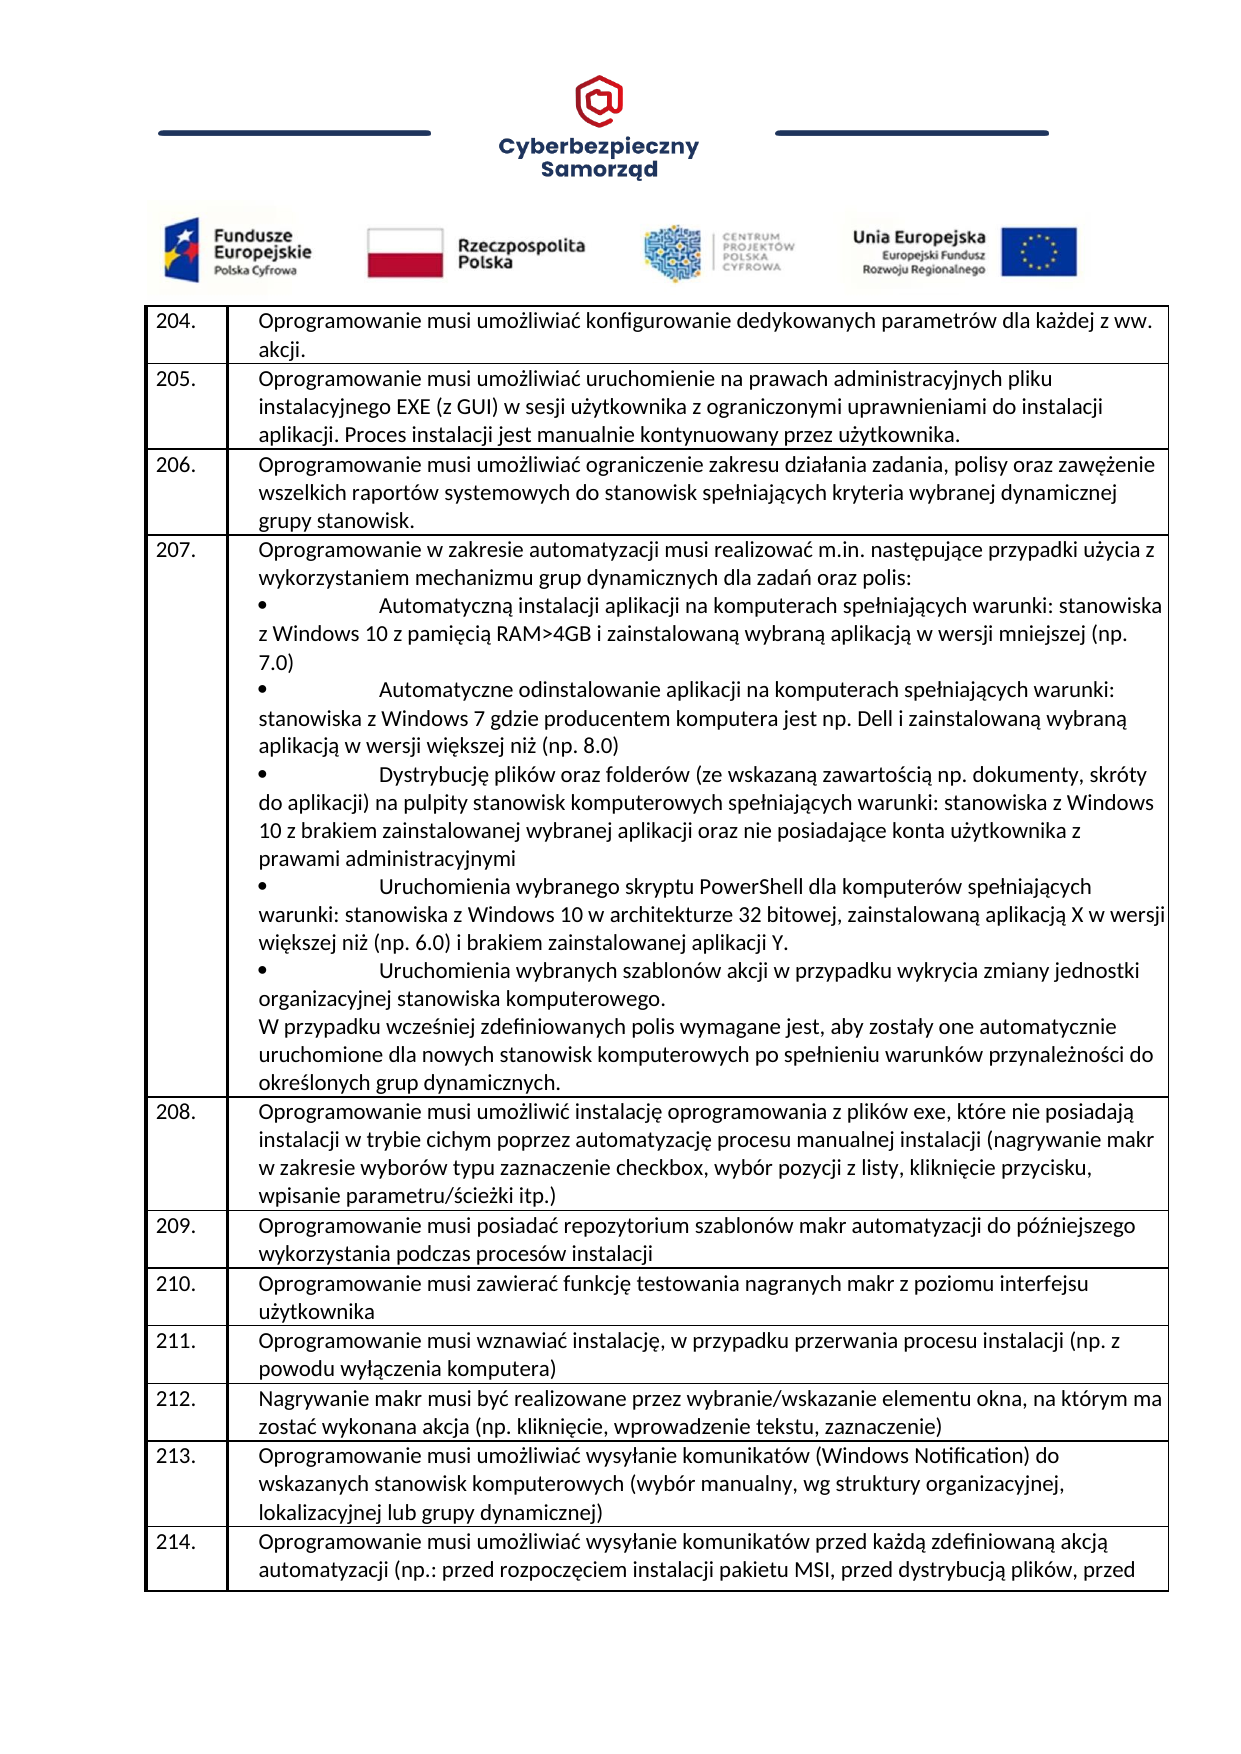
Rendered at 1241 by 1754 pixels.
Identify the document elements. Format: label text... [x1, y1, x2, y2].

table_cell Oprogramowanie musi zawierać funkcję testowania nagranych makr z poziomu interfejsu użytkownika [229, 1269, 1168, 1325]
table_cell Nagrywanie makr musi być realizowane przez wybranie/wskazanie elementu okna, na którym ma zostać wykonana akcja (np. kliknięcie, wprowadzenie tekstu, zaznaczenie) [229, 1384, 1168, 1440]
table_cell Oprogramowanie musi posiadać repozytorium szablonów makr automatyzacji do późniejszego wykorzystania podczas procesów instalacji [229, 1211, 1168, 1267]
table_cell [148, 1442, 226, 1526]
table_cell [148, 364, 226, 448]
table_cell Oprogramowanie musi umożliwić instalację oprogramowania z plików exe, które nie posiadają instalacji w trybie cichym poprzez automatyzację procesu manualnej instalacji (nagrywanie makr w zakresie wyborów typu zaznaczenie checkbox, wybór pozycji z listy, kliknięcie przycisku, wpisanie parametru/ścieżki itp.) [229, 1098, 1168, 1209]
table_cell [148, 1211, 226, 1267]
table_cell [148, 536, 226, 1096]
table_cell [148, 1098, 226, 1209]
table_cell Oprogramowanie musi umożliwiać uruchomienie na prawach administracyjnych pliku instalacyjnego EXE (z GUI) w sesji użytkownika z ograniczonymi uprawnieniami do instalacji aplikacji. Proces instalacji jest manualnie kontynuowany przez użytkownika. [229, 364, 1168, 448]
picture [158, 130, 431, 136]
picture [775, 130, 1049, 136]
table_cell [148, 450, 226, 534]
table_cell Oprogramowanie w zakresie automatyzacji musi realizować m.in. następujące przypadki użycia z wykorzystaniem mechanizmu grup dynamicznych dla zadań oraz polis: Automatyczną instalacji aplikacji na komputerach spełniających warunki: stanowiska z Windows 10 z pamięcią RAM>4GB i zainstalowaną wybraną aplikacją w wersji mniejszej (np. 7.0) Automatyczne odinstalowanie aplikacji na komputerach spełniających warunki: stanowiska z Windows 7 gdzie producentem komputera jest np. Dell i zainstalowaną wybraną aplikacją w wersji większej niż (np. 8.0) Dystrybucję plików oraz folderów (ze wskazaną zawartością np. dokumenty, skróty do aplikacji) na pulpity stanowisk komputerowych spełniających warunki: stanowiska z Windows 10 z brakiem zainstalowanej wybranej aplikacji oraz nie posiadające konta użytkownika z prawami administracyjnymi Uruchomienia wybranego skryptu PowerShell dla komputerów spełniających warunki: stanowiska z Windows 10 w architekturze 32 bitowej, zainstalowaną aplikacją X w wersji większej niż (np. 6.0) i brakiem zainstalowanej aplikacji Y. Uruchomienia wybranych szablonów akcji w przypadku wykrycia zmiany jednostki organizacyjnej stanowiska komputerowego. W przypadku wcześniej zdefiniowanych polis wymagane jest, aby zostały one automatycznie uruchomione dla nowych stanowisk komputerowych po spełnieniu warunków przynależności do określonych grup dynamicznych. [229, 536, 1168, 1096]
table_cell Oprogramowanie musi umożliwiać ograniczenie zakresu działania zadania, polisy oraz zawężenie wszelkich raportów systemowych do stanowisk spełniających kryteria wybranej dynamicznej grupy stanowisk. [229, 450, 1168, 534]
table_cell [148, 1384, 226, 1440]
table_cell Oprogramowanie musi umożliwiać wysyłanie komunikatów (Windows Notification) do wskazanych stanowisk komputerowych (wybór manualny, wg struktury organizacyjnej, lokalizacyjnej lub grupy dynamicznej) [229, 1442, 1168, 1526]
picture [499, 75, 699, 181]
table_cell [148, 307, 226, 363]
table_cell Oprogramowanie musi umożliwiać konfigurowanie dedykowanych parametrów dla każdej z ww. akcji. [229, 307, 1168, 363]
picture [147, 200, 1093, 305]
table_cell Oprogramowanie musi wznawiać instalację, w przypadku przerwania procesu instalacji (np. z powodu wyłączenia komputera) [229, 1326, 1168, 1382]
table_cell [148, 1326, 226, 1382]
table_cell [148, 1269, 226, 1325]
table_cell [148, 1527, 226, 1590]
